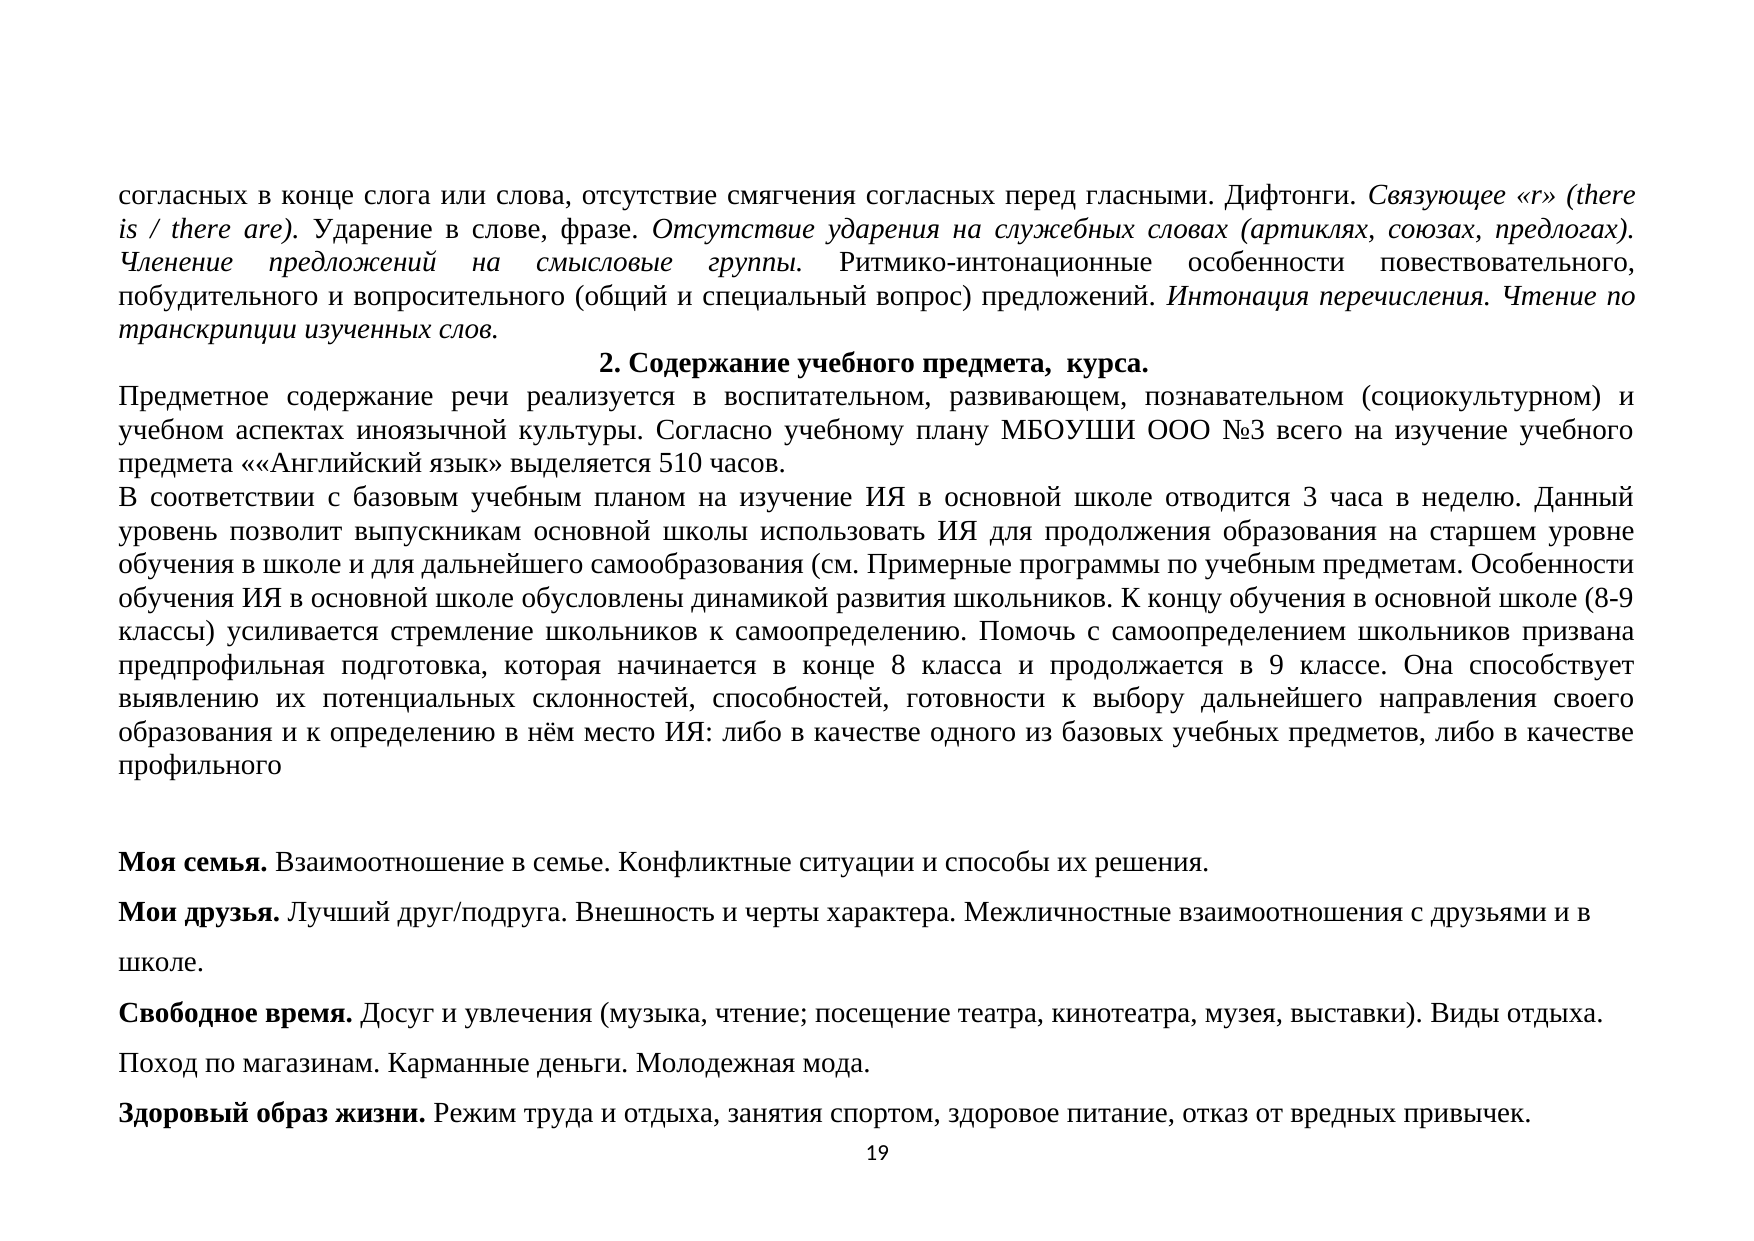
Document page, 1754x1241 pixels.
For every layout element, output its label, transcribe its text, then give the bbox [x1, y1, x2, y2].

text Предметное содержание речи реализуется в воспитательном, развивающем, познавательном (социокультурном) и учебном аспектах иноязычной культуры. Согласно учебному плану МБОУШИ ООО №3 всего на изучение учебного предмета ««Английский язык» выделяется 510 часов. [118, 378, 1636, 479]
text В соответствии с базовым учебным планом на изучение ИЯ в основной школе отводится 3 часа в неделю. Данный уровень позволит выпускникам основной школы использовать ИЯ для продолжения образования на старшем уровне обучения в школе и для дальнейшего самообразования (см. Примерные программы по учебным предметам. Особенности обучения ИЯ в основной школе обусловлены динамикой развития школьников. К концу обучения в основной школе (8-9 классы) усиливается стремление школьников к самоопределению. Помочь с самоопределением школьников призвана предпрофильная подготовка, которая начинается в конце 8 класса и продолжается в 9 классе. Она способствует выявлению их потенциальных склонностей, способностей, готовности к выбору дальнейшего направления своего образования и к определению в нём место ИЯ: либо в качестве одного из базовых учебных предметов, либо в качестве профильного [118, 479, 1636, 781]
text Моя семья. Взаимоотношение в семье. Конфликтные ситуации и способы их решения. [118, 844, 1636, 877]
text 2. Содержание учебного предмета, курса. [118, 345, 1629, 378]
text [118, 177, 1636, 345]
text Мои друзья. Лучший друг/подруга. Внешность и черты характера. Межличностные взаимоотношения с друзьями и в школе. [118, 894, 1636, 978]
text Здоровый образ жизни. Режим труда и отдыха, занятия спортом, здоровое питание, отказ от вредных привычек. [118, 1095, 1636, 1129]
text Свободное время. Досуг и увлечения (музыка, чтение; посещение театра, кинотеатра, музея, выставки). Виды отдыха. Поход по магазинам. Карманные деньги. Молодежная мода. [118, 995, 1636, 1078]
